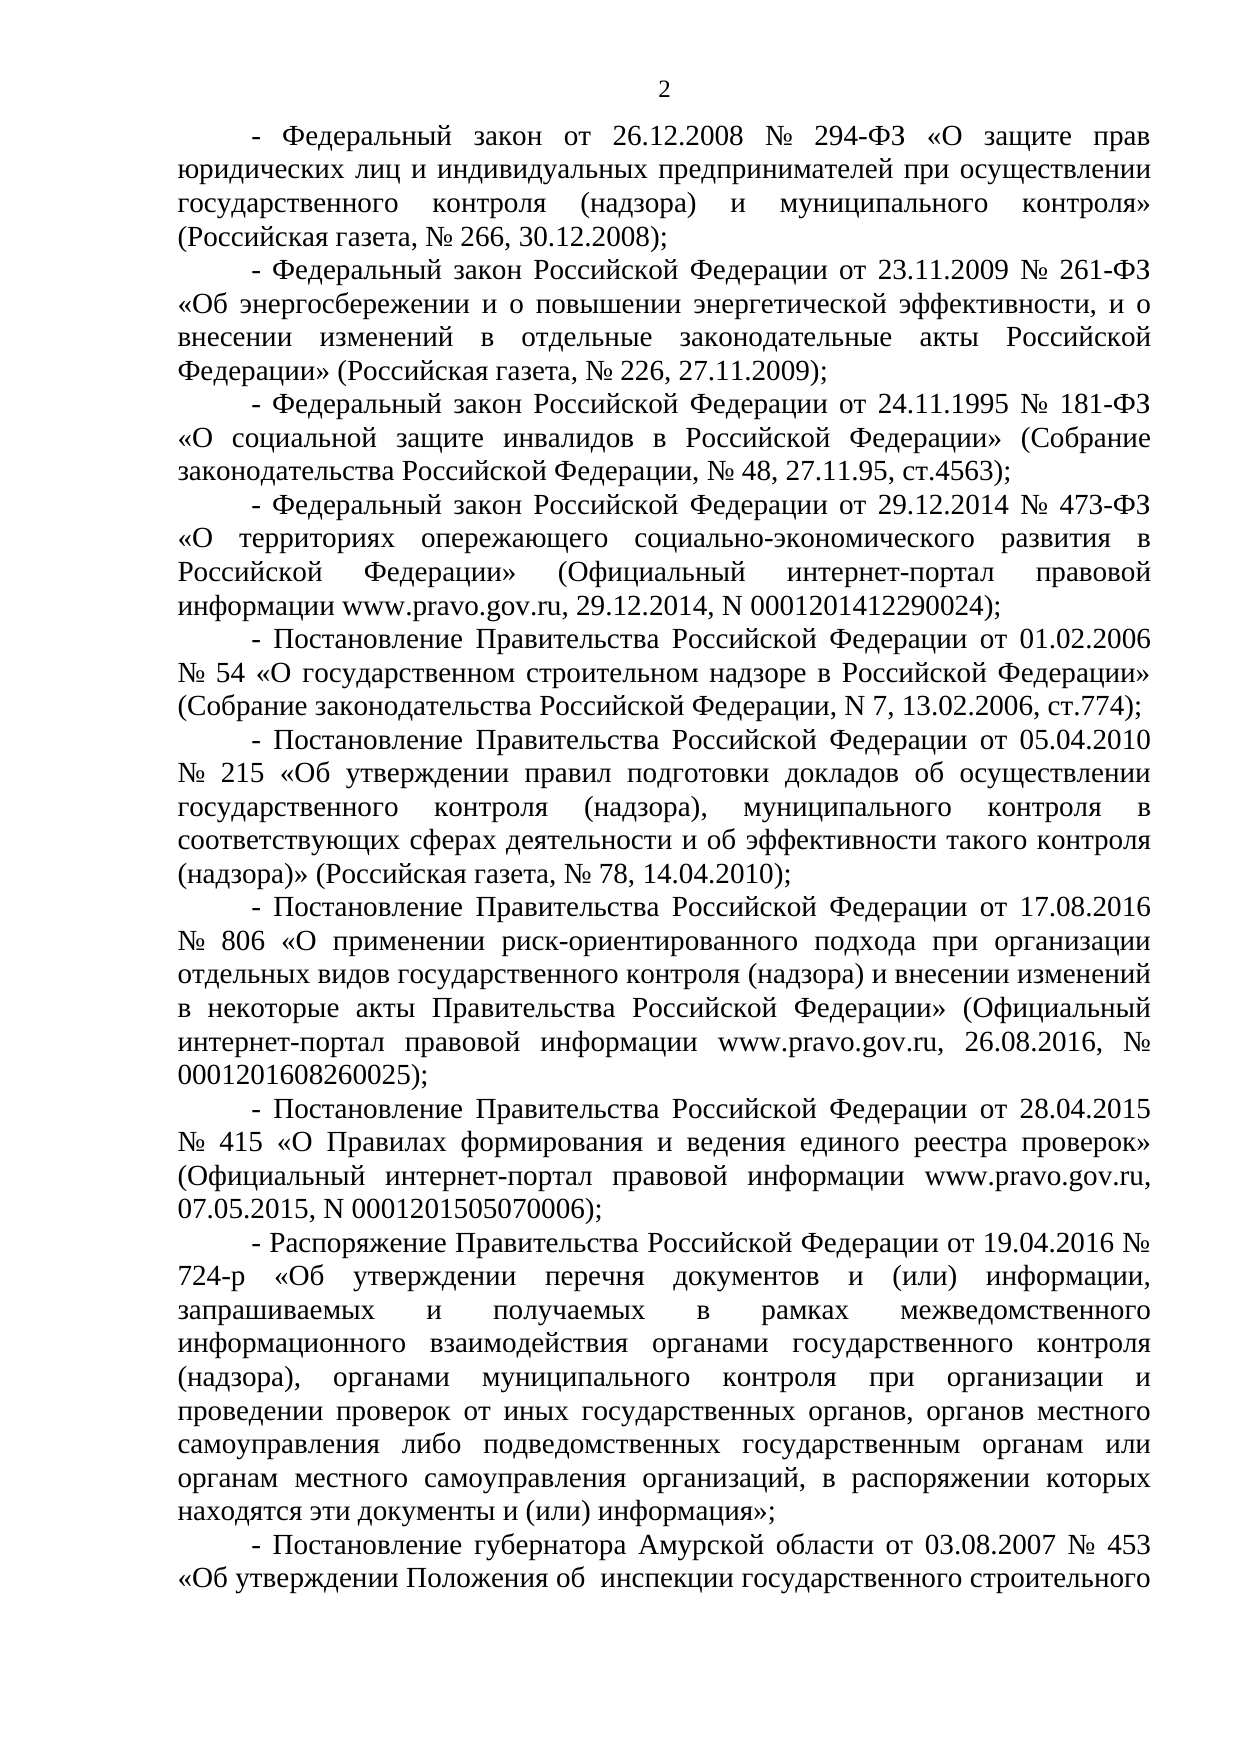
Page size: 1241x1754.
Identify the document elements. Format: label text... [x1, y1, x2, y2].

text - Постановление Правительства Российской Федерации от 05.04.2010 № 215 «Об утверждении правил подготовки докладов об осуществлении государственного контроля (надзора), муниципального контроля в соответствующих сферах деятельности и об эффективности такого контроля (надзора)» (Российская газета, № 78, 14.04.2010); [177, 722, 1152, 889]
text - Распоряжение Правительства Российской Федерации от 19.04.2016 № 724-р «Об утверждении перечня документов и (или) информации, запрашиваемых и получаемых в рамках межведомственного информационного взаимодействия органами государственного контроля (надзора), органами муниципального контроля при организации и проведении проверок от иных государственных органов, органов местного самоуправления либо подведомственных государственным органам или органам местного самоуправления организаций, в распоряжении которых находятся эти документы и (или) информация»; [177, 1225, 1152, 1527]
text - Постановление Правительства Российской Федерации от 17.08.2016 № 806 «О применении риск-ориентированного подхода при организации отдельных видов государственного контроля (надзора) и внесении изменений в некоторые акты Правительства Российской Федерации» (Официальный интернет-портал правовой информации www.pravo.gov.ru, 26.08.2016, № 0001201608260025); [177, 889, 1152, 1091]
text - Федеральный закон Российской Федерации от 29.12.2014 № 473-ФЗ «О территориях опережающего социально-экономического развития в Российской Федерации» (Официальный интернет-портал правовой информации www.pravo.gov.ru, 29.12.2014, N 0001201412290024); [177, 487, 1152, 621]
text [177, 1527, 1152, 1594]
text - Федеральный закон Российской Федерации от 24.11.1995 № 181-ФЗ «О социальной защите инвалидов в Российской Федерации» (Собрание законодательства Российской Федерации, № 48, 27.11.95, ст.4563); [177, 386, 1152, 487]
text - Федеральный закон от 26.12.2008 № 294-ФЗ «О защите прав юридических лиц и индивидуальных предпринимателей при осуществлении государственного контроля (надзора) и муниципального контроля» (Российская газета, № 266, 30.12.2008); [177, 118, 1152, 252]
text - Постановление Правительства Российской Федерации от 01.02.2006 № 54 «О государственном строительном надзоре в Российской Федерации» (Собрание законодательства Российской Федерации, N 7, 13.02.2006, ст.774); [177, 621, 1152, 722]
text - Федеральный закон Российской Федерации от 23.11.2009 № 261-ФЗ «Об энергосбережении и о повышении энергетической эффективности, и о внесении изменений в отдельные законодательные акты Российской Федерации» (Российская газета, № 226, 27.11.2009); [177, 252, 1152, 386]
text - Постановление Правительства Российской Федерации от 28.04.2015 № 415 «О Правилах формирования и ведения единого реестра проверок» (Официальный интернет-портал правовой информации www.pravo.gov.ru, 07.05.2015, N 0001201505070006); [177, 1091, 1152, 1225]
